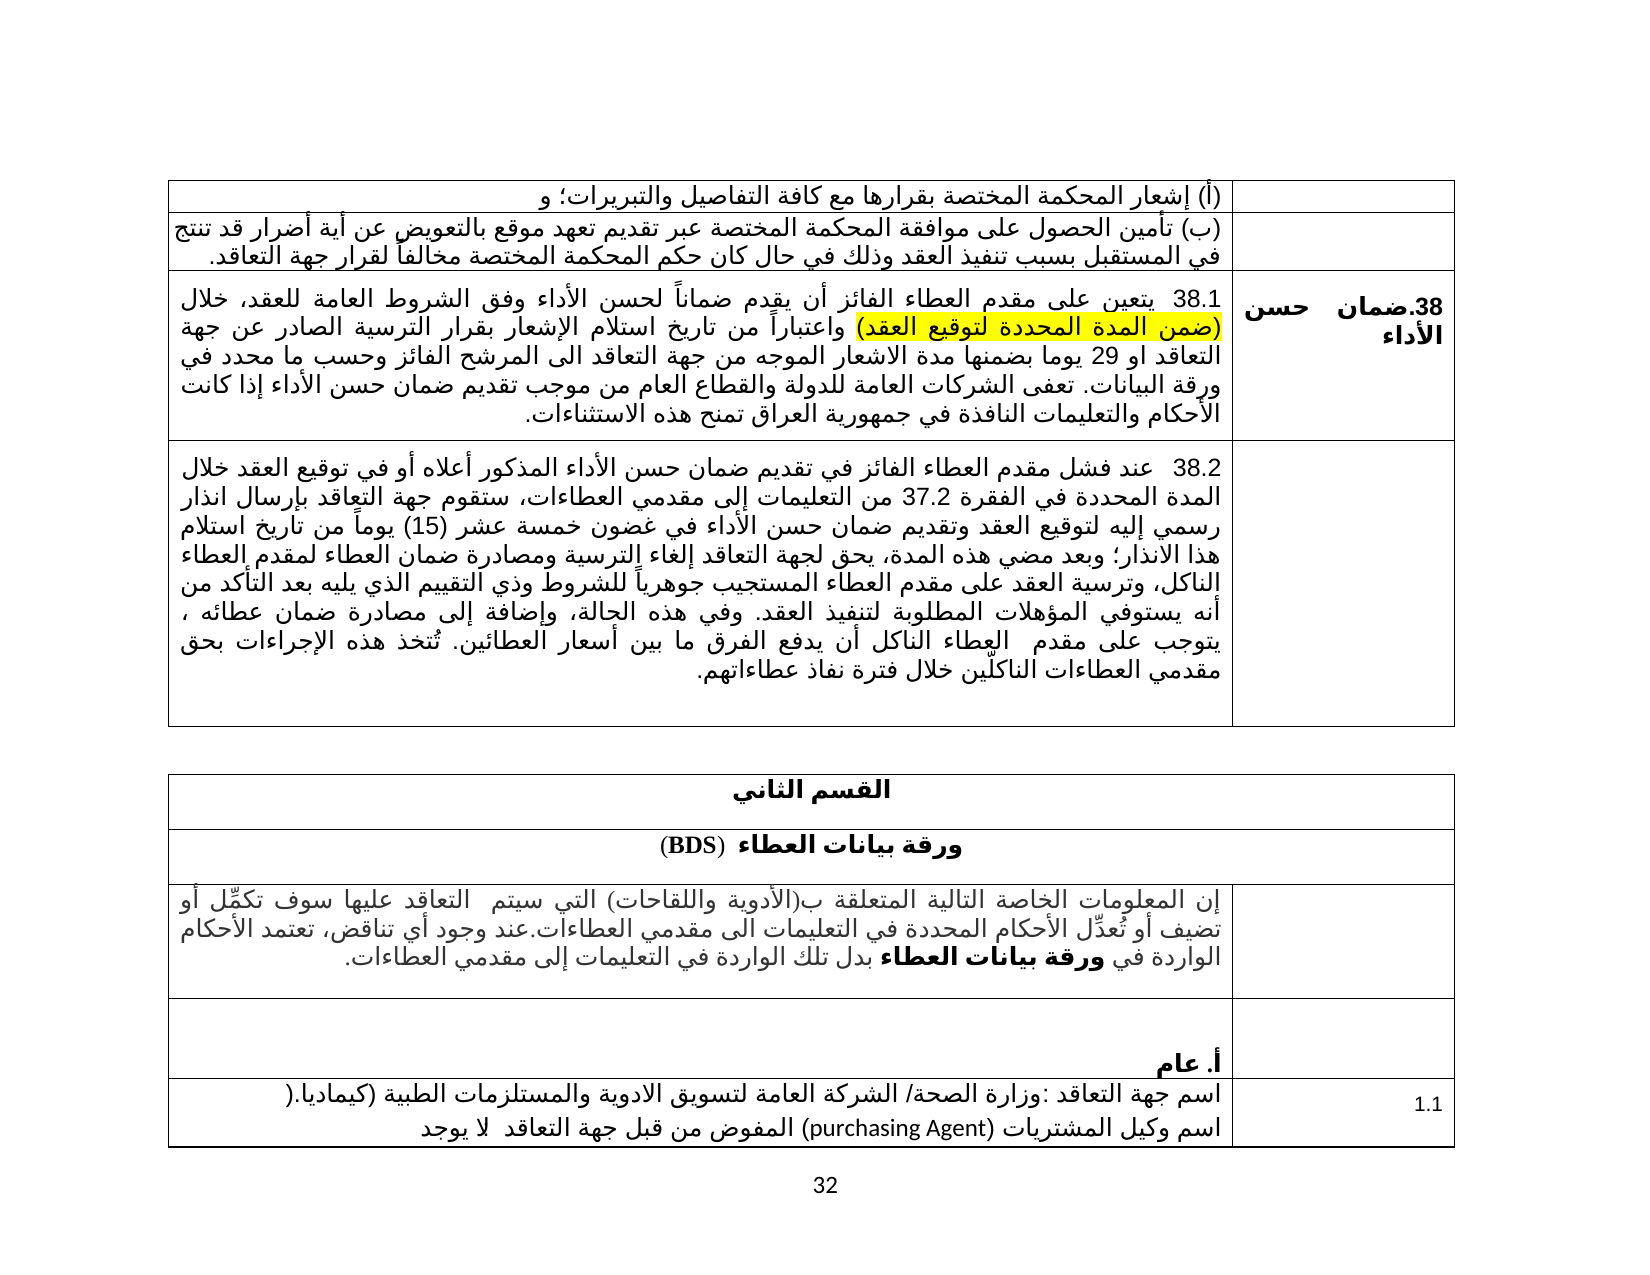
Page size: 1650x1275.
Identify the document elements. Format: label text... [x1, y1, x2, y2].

table_cell 38.ضمان حسن الأداء [1233, 271, 1454, 440]
table_cell إن المعلومات الخاصة التالية المتعلقة ب(الأدوية واللقاحات) التي سيتم التعاقد عليها سوف تكمِّل أو تضيف أو تُعدِّل الأحكام المحددة في التعليمات الى مقدمي العطاءات.عند وجود أي تناقض، تعتمد الأحكام الواردة في ورقة بيانات العطاء بدل تلك الواردة في التعليمات إلى مقدمي العطاءات. [169, 885, 1232, 998]
table_cell أ. عام [169, 999, 1232, 1078]
table_cell (أ) إشعار المحكمة المختصة بقرارها مع كافة التفاصيل والتبريرات؛ و [169, 181, 1232, 212]
table_cell [1233, 181, 1454, 212]
table_cell 1.1 [1233, 1079, 1454, 1146]
table_cell [1233, 999, 1454, 1078]
table_cell 38.1 يتعين على مقدم العطاء الفائز أن يقدم ضماناً لحسن الأداء وفق الشروط العامة للعقد، خلال (ضمن المدة المحددة لتوقيع العقد) واعتباراً من تاريخ استلام الإشعار بقرار الترسية الصادر عن جهة التعاقد او 29 يوما بضمنها مدة الاشعار الموجه من جهة التعاقد الى المرشح الفائز وحسب ما محدد في ورقة البيانات. تعفى الشركات العامة للدولة والقطاع العام من موجب تقديم ضمان حسن الأداء إذا كانت الأحكام والتعليمات النافذة في جمهورية العراق تمنح هذه الاستثناءات. [169, 271, 1232, 440]
table_cell [1233, 213, 1454, 270]
table_cell (ب) تأمين الحصول على موافقة المحكمة المختصة عبر تقديم تعهد موقع بالتعويض عن أية أضرار قد تنتج في المستقبل بسبب تنفيذ العقد وذلك في حال كان حكم المحكمة المختصة مخالفاً لقرار جهة التعاقد. [169, 213, 1232, 270]
table_cell ورقة بيانات العطاء (BDS) [169, 830, 1454, 884]
table_header القسم الثاني [169, 775, 1454, 829]
table_cell [1233, 885, 1454, 998]
table_cell 38.2 عند فشل مقدم العطاء الفائز في تقديم ضمان حسن الأداء المذكور أعلاه أو في توقيع العقد خلال المدة المحددة في الفقرة 37.2 من التعليمات إلى مقدمي العطاءات، ستقوم جهة التعاقد بإرسال انذار رسمي إليه لتوقيع العقد وتقديم ضمان حسن الأداء في غضون خمسة عشر (15) يوماً من تاريخ استلام هذا الانذار؛ وبعد مضي هذه المدة، يحق لجهة التعاقد إلغاء الترسية ومصادرة ضمان العطاء لمقدم العطاء الناكل، وترسية العقد على مقدم العطاء المستجيب جوهرياً للشروط وذي التقييم الذي يليه بعد التأكد من أنه يستوفي المؤهلات المطلوبة لتنفيذ العقد. وفي هذه الحالة، وإضافة إلى مصادرة ضمان عطائه ، يتوجب على مقدم العطاء الناكل أن يدفع الفرق ما بين أسعار العطائين. تُتخذ هذه الإجراءات بحق مقدمي العطاءات الناكلّين خلال فترة نفاذ عطاءاتهم. [169, 441, 1232, 726]
table_cell [1233, 441, 1454, 726]
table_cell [169, 1079, 1232, 1146]
